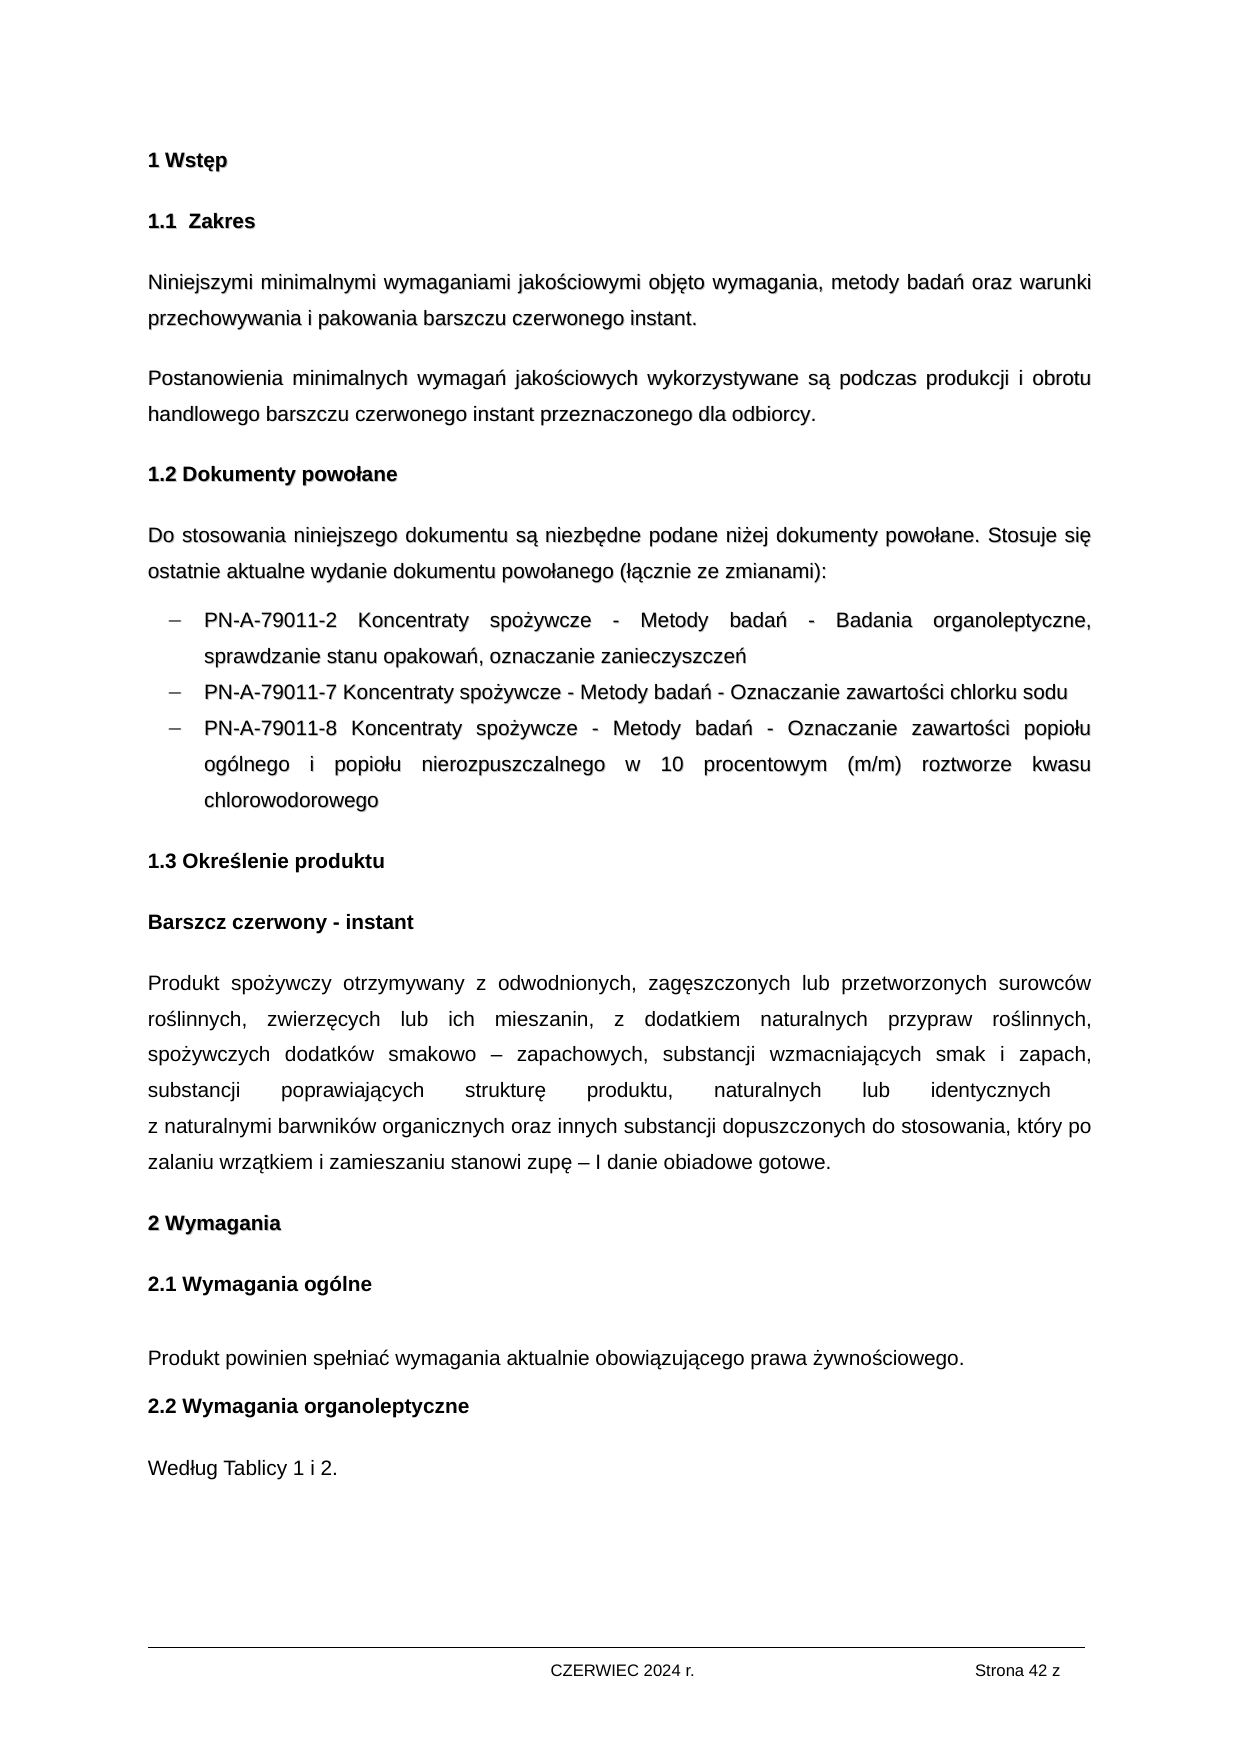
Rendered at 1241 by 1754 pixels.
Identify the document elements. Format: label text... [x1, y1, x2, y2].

list PN-A-79011-2 Koncentraty spożywcze - Metody badań - Badania organoleptyczne, sprawdzanie stanu opakowań, oznaczanie zanieczyszczeń [166, 608, 1092, 668]
text 1.2 Dokumenty powołane [148, 462, 1092, 486]
text 1 Wstęp [148, 148, 1092, 172]
list PN-A-79011-8 Koncentraty spożywcze - Metody badań - Oznaczanie zawartości popiołu ogólnego i popiołu nierozpuszczalnego w 10 procentowym (m/m) roztworze kwasu chlorowodorowego [166, 716, 1092, 812]
text 2.2 Wymagania organoleptyczne [148, 1394, 1092, 1418]
list PN-A-79011-7 Koncentraty spożywcze - Metody badań - Oznaczanie zawartości chlorku sodu [166, 679, 1092, 704]
text 1.3 Określenie produktu [148, 848, 1092, 872]
text Barszcz czerwony - instant [148, 909, 1092, 933]
text Według Tablicy 1 i 2. [148, 1455, 1092, 1479]
text Niniejszymi minimalnymi wymaganiami jakościowymi objęto wymagania, metody badań oraz warunki przechowywania i pakowania barszczu czerwonego instant. [148, 269, 1092, 329]
text Produkt spożywczy otrzymywany z odwodnionych, zagęszczonych lub przetworzonych surowców roślinnych, zwierzęcych lub ich mieszanin, z dodatkiem naturalnych przypraw roślinnych, spożywczych dodatków smakowo – zapachowych, substancji wzmacniających smak i zapach, substancji poprawiających strukturę produktu, naturalnych lub identycznych z naturalnymi barwników organicznych oraz innych substancji dopuszczonych do stosowania, który po zalaniu wrzątkiem i zamieszaniu stanowi zupę – I danie obiadowe gotowe. [148, 970, 1092, 1174]
text Postanowienia minimalnych wymagań jakościowych wykorzystywane są podczas produkcji i obrotu handlowego barszczu czerwonego instant przeznaczonego dla odbiorcy. [148, 365, 1092, 425]
text 2.1 Wymagania ogólne [148, 1272, 1092, 1296]
text Do stosowania niniejszego dokumentu są niezbędne podane niżej dokumenty powołane. Stosuje się ostatnie aktualne wydanie dokumentu powołanego (łącznie ze zmianami): [148, 523, 1092, 583]
list Zakres [148, 209, 1092, 233]
text 2 Wymagania [148, 1211, 1092, 1235]
text Produkt powinien spełniać wymagania aktualnie obowiązującego prawa żywnościowego. [148, 1345, 1092, 1369]
